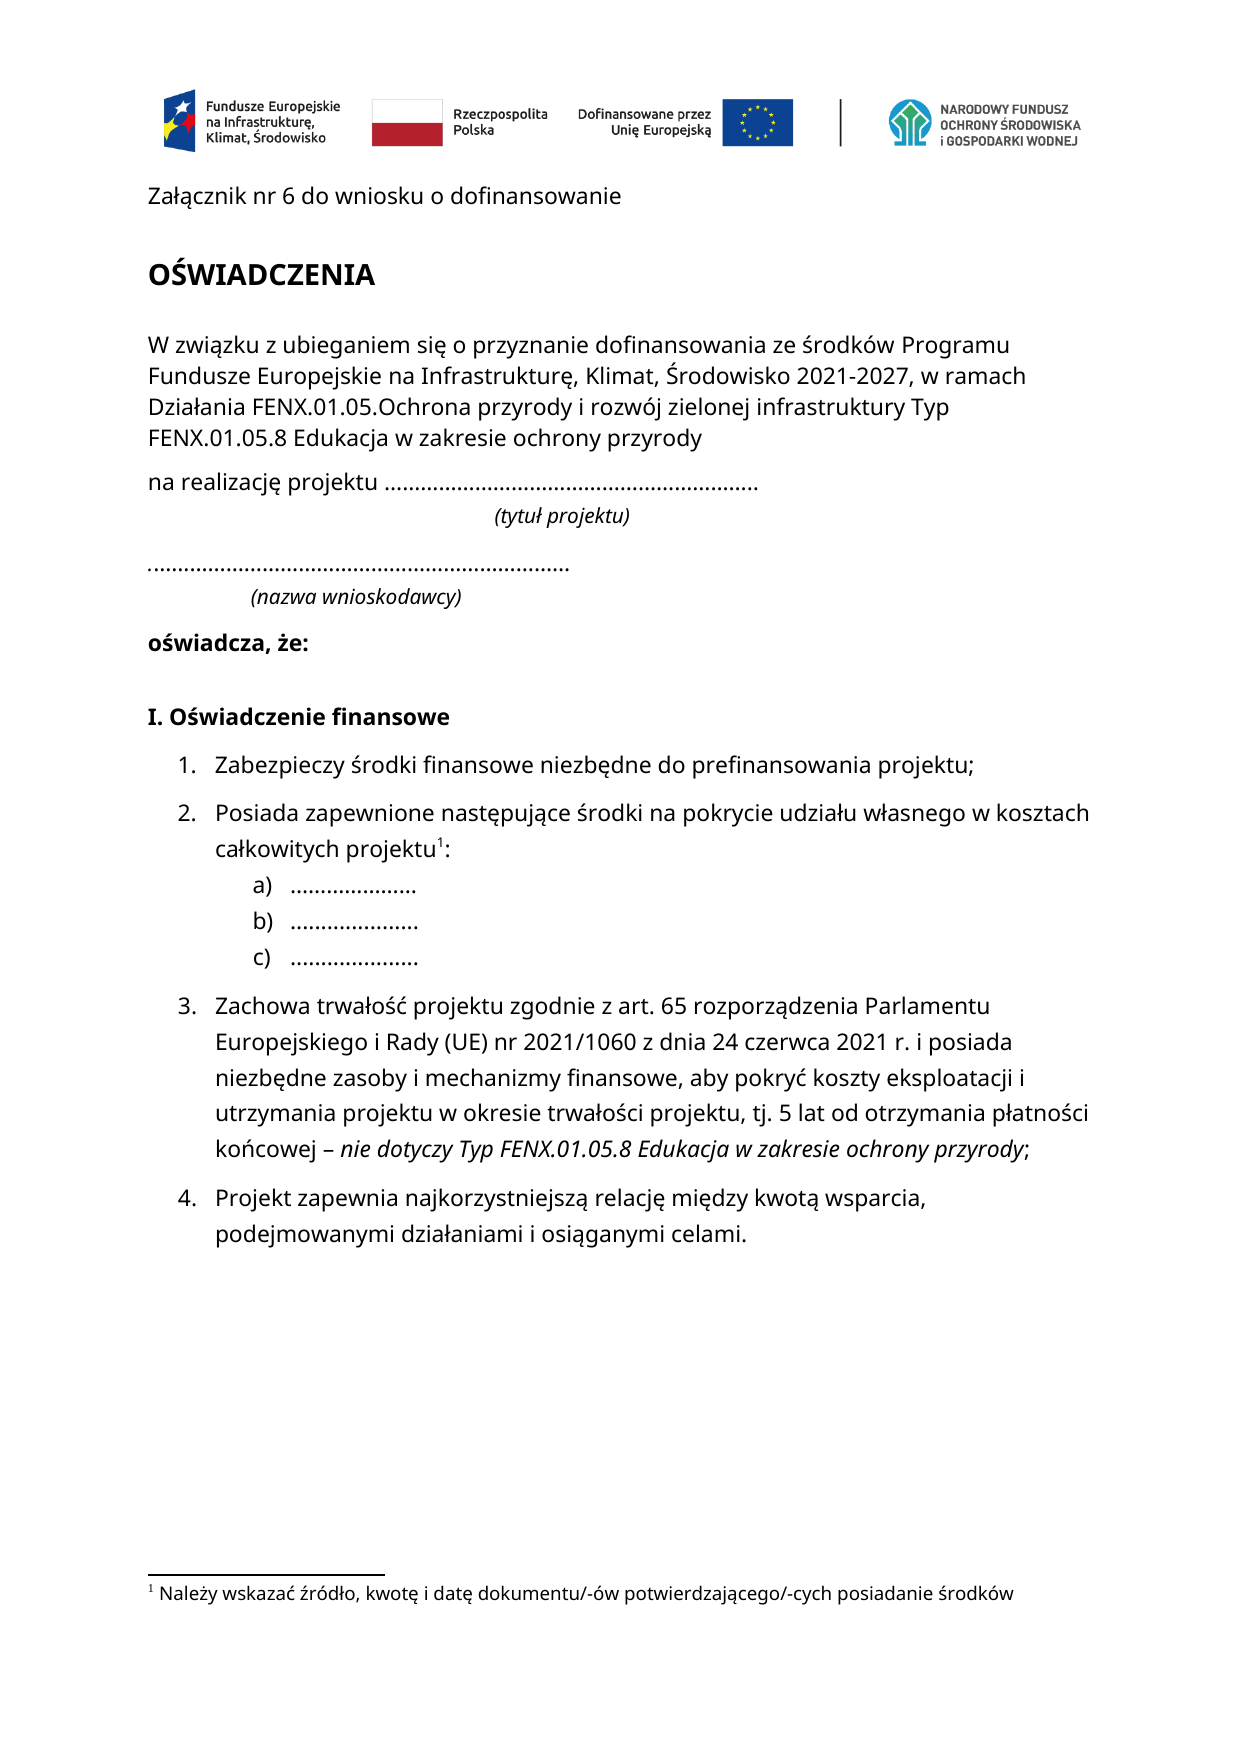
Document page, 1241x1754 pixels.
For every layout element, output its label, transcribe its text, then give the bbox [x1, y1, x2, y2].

text I. Oświadczenie finansowe [148, 701, 1092, 732]
list ..................... [252, 905, 1092, 936]
list Posiada zapewnione następujące środki na pokrycie udziału własnego w kosztach całkowitych projektu: [177, 797, 1092, 864]
picture [147, 73, 1093, 168]
list Projekt zapewnia najkorzystniejszą relację między kwotą wsparcia, podejmowanymi działaniami i osiąganymi celami. [178, 1182, 1092, 1249]
text Załącznik nr 6 do wniosku o dofinansowanie [148, 180, 1092, 212]
text .…………………………………………………………… (nazwa wnioskodawcy) [148, 547, 1092, 610]
text oświadcza, że: [148, 627, 1092, 658]
list Zabezpieczy środki finansowe niezbędne do prefinansowania projektu; [177, 749, 1092, 780]
list ..................... [253, 941, 1092, 972]
list ………………… [252, 869, 1092, 901]
text na realizację projektu …………………………………………………….. (tytuł projektu) [148, 466, 1092, 530]
text OŚWIADCZENIA [148, 254, 1092, 293]
text W związku z ubieganiem się o przyznanie dofinansowania ze środków Programu Fundusze Europejskie na Infrastrukturę, Klimat, Środowisko 2021-2027, w ramach Działania FENX.01.05.Ochrona przyrody i rozwój zielonej infrastruktury Typ FENX.01.05.8 Edukacja w zakresie ochrony przyrody [148, 328, 1092, 453]
list Zachowa trwałość projektu zgodnie z art. 65 rozporządzenia Parlamentu Europejskiego i Rady (UE) nr 2021/1060 z dnia 24 czerwca 2021 r. i posiada niezbędne zasoby i mechanizmy finansowe, aby pokryć koszty eksploatacji i utrzymania projektu w okresie trwałości projektu, tj. 5 lat od otrzymania płatności końcowej – nie dotyczy Typ FENX.01.05.8 Edukacja w zakresie ochrony przyrody; [178, 989, 1092, 1164]
